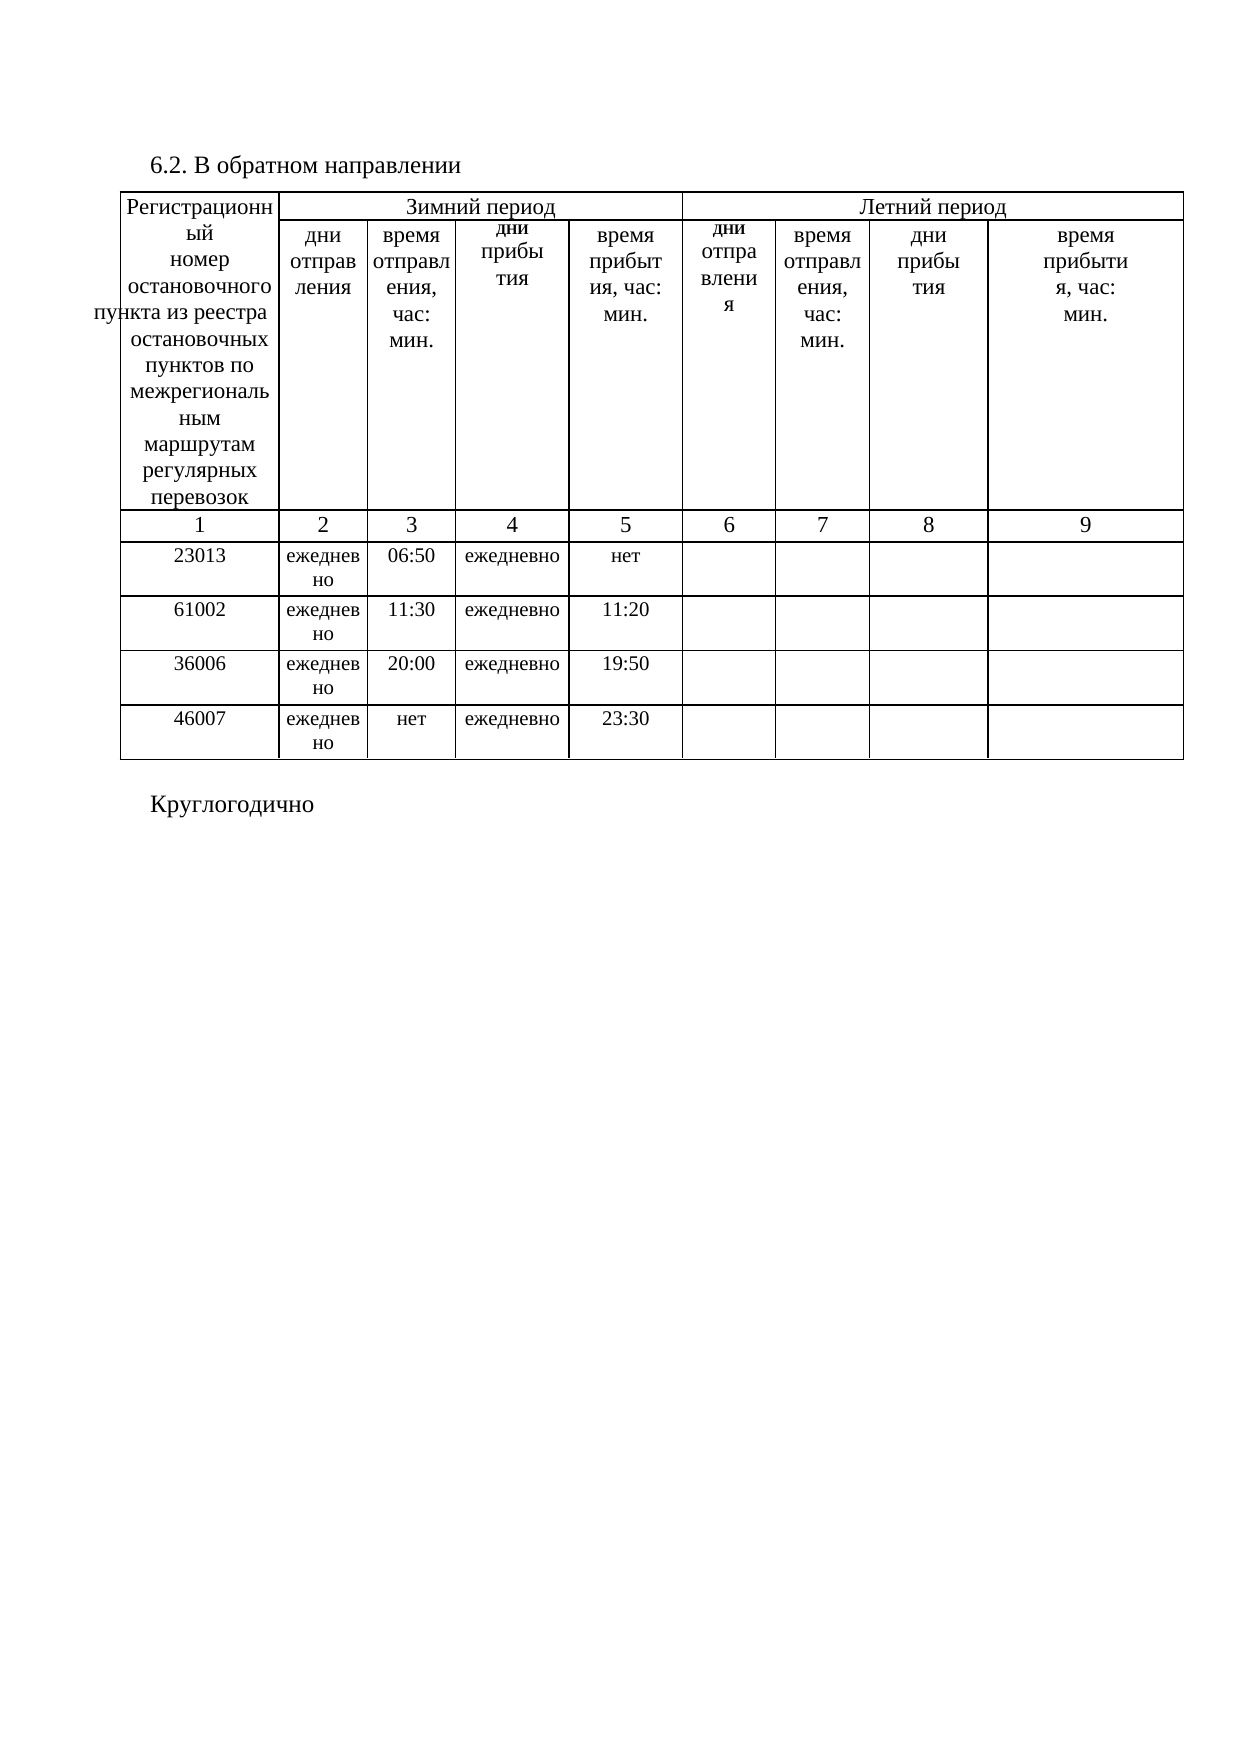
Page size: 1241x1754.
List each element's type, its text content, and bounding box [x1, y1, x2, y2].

table_cell [870, 651, 987, 704]
table_cell [989, 651, 1183, 704]
table_cell время прибыт ия, час: мин. [570, 221, 682, 509]
table_cell ДНИ отпра влени я [683, 221, 775, 509]
text Круглогодично [150, 789, 1090, 817]
table_cell 7 [776, 511, 869, 541]
table_cell нет [570, 543, 682, 595]
table_cell 11:20 [570, 597, 682, 650]
table_cell 20:00 [368, 651, 455, 704]
table_cell ежедневно [280, 651, 367, 704]
table_cell нет [368, 706, 455, 758]
table_cell 1 [121, 511, 278, 541]
table_cell [989, 597, 1183, 650]
table_cell 8 [870, 511, 987, 541]
table_cell [683, 651, 775, 704]
table_cell время прибыти я, час: мин. [989, 221, 1183, 509]
table_cell ДНИ прибы тия [456, 221, 568, 509]
table_cell [776, 706, 869, 758]
table_header Летний период [683, 193, 1183, 219]
table_cell ежедневно [456, 651, 568, 704]
table_cell 9 [989, 511, 1183, 541]
table_cell 23013 [121, 543, 278, 595]
table_cell 3 [368, 511, 455, 541]
table_cell дни прибы тия [870, 221, 987, 509]
text 6.2. В обратном направлении [150, 150, 1090, 179]
table_header Зимний период [280, 193, 682, 219]
table_cell [683, 543, 775, 595]
table_cell [989, 543, 1183, 595]
table_header Регистрационный номер остановочного пункта из реестра остановочных пунктов по межрегиональным маршрутам регулярных перевозок [121, 193, 278, 509]
table_cell [776, 543, 869, 595]
table_cell 36006 [121, 651, 278, 704]
table_cell ежедневно [280, 706, 367, 758]
table_cell 46007 [121, 706, 278, 758]
table_cell ежедневно [280, 597, 367, 650]
table_cell ежедневно [456, 543, 568, 595]
table_cell дни отправ ления [280, 221, 367, 509]
table_cell ежедневно [280, 543, 367, 595]
table_cell [989, 706, 1183, 758]
table_cell ежедневно [456, 597, 568, 650]
table_cell время отправл ения, час: мин. [776, 221, 869, 509]
table_cell 61002 [121, 597, 278, 650]
table_cell [776, 597, 869, 650]
table_cell [870, 706, 987, 758]
table_cell время отправл ения, час: мин. [368, 221, 455, 509]
table_cell 06:50 [368, 543, 455, 595]
table_cell 23:30 [570, 706, 682, 758]
table_cell 4 [456, 511, 568, 541]
table_cell 2 [280, 511, 367, 541]
table_cell ежедневно [456, 706, 568, 758]
table_cell 11:30 [368, 597, 455, 650]
table_cell 5 [570, 511, 682, 541]
table_cell [870, 543, 987, 595]
table_cell [776, 651, 869, 704]
table_cell [683, 597, 775, 650]
table_cell [870, 597, 987, 650]
table_cell 6 [683, 511, 775, 541]
table_cell [683, 706, 775, 758]
table_cell 19:50 [570, 651, 682, 704]
